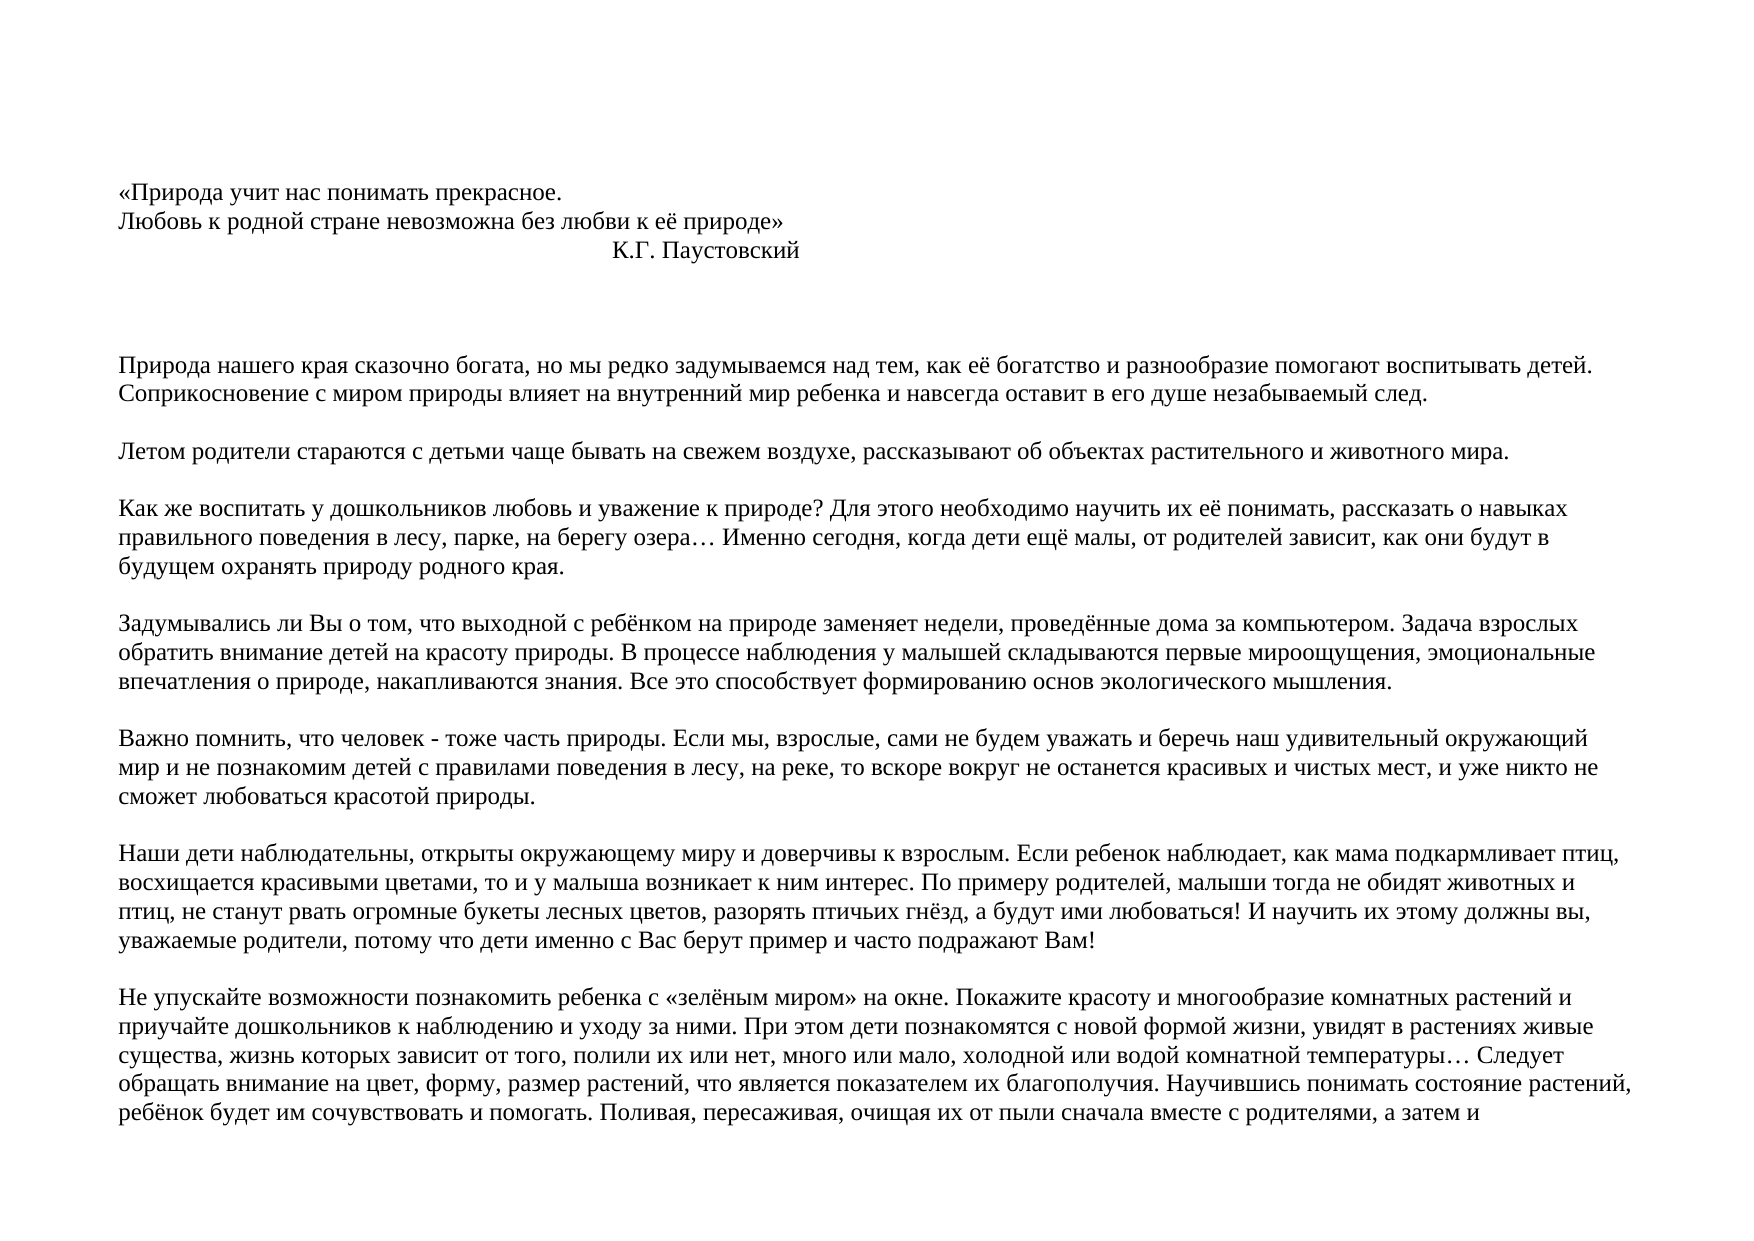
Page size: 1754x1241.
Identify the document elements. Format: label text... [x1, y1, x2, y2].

text «Природа учит нас понимать прекрасное. [118, 177, 1636, 206]
text Задумывались ли Вы о том, что выходной с ребёнком на природе заменяет недели, проведённые дома за компьютером. Задача взрослых обратить внимание детей на красоту природы. В процессе наблюдения у малышей складываются первые мироощущения, эмоциональные впечатления о природе, накапливаются знания. Все это способствует формированию основ экологического мышления. [118, 608, 1636, 695]
text Природа нашего края сказочно богата, но мы редко задумываемся над тем, как её богатство и разнообразие помогают воспитывать детей. Соприкосновение с миром природы влияет на внутренний мир ребенка и навсегда оставит в его душе незабываемый след. [118, 350, 1636, 407]
text Летом родители стараются с детьми чаще бывать на свежем воздухе, рассказывают об объектах растительного и животного мира. [118, 436, 1636, 465]
text Любовь к родной стране невозможна без любви к её природе» [118, 206, 1636, 235]
text Наши дети наблюдательны, открыты окружающему миру и доверчивы к взрослым. Если ребенок наблюдает, как мама подкармливает птиц, восхищается красивыми цветами, то и у малыша возникает к ним интерес. По примеру родителей, малыши тогда не обидят животных и птиц, не станут рвать огромные букеты лесных цветов, разорять птичьих гнёзд, а будут ими любоваться! И научить их этому должны вы, уважаемые родители, потому что дети именно с Вас берут пример и часто подражают Вам! [118, 838, 1636, 953]
text Как же воспитать у дошкольников любовь и уважение к природе? Для этого необходимо научить их её понимать, рассказать о навыках правильного поведения в лесу, парке, на берегу озера… Именно сегодня, когда дети ещё малы, от родителей зависит, как они будут в будущем охранять природу родного края. [118, 493, 1636, 580]
text Важно помнить, что человек - тоже часть природы. Если мы, взрослые, сами не будем уважать и беречь наш удивительный окружающий мир и не познакомим детей с правилами поведения в лесу, на реке, то вскоре вокруг не останется красивых и чистых мест, и уже никто не сможет любоваться красотой природы. [118, 723, 1636, 810]
text К.Г. Паустовский [118, 235, 1636, 263]
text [118, 982, 1636, 1126]
